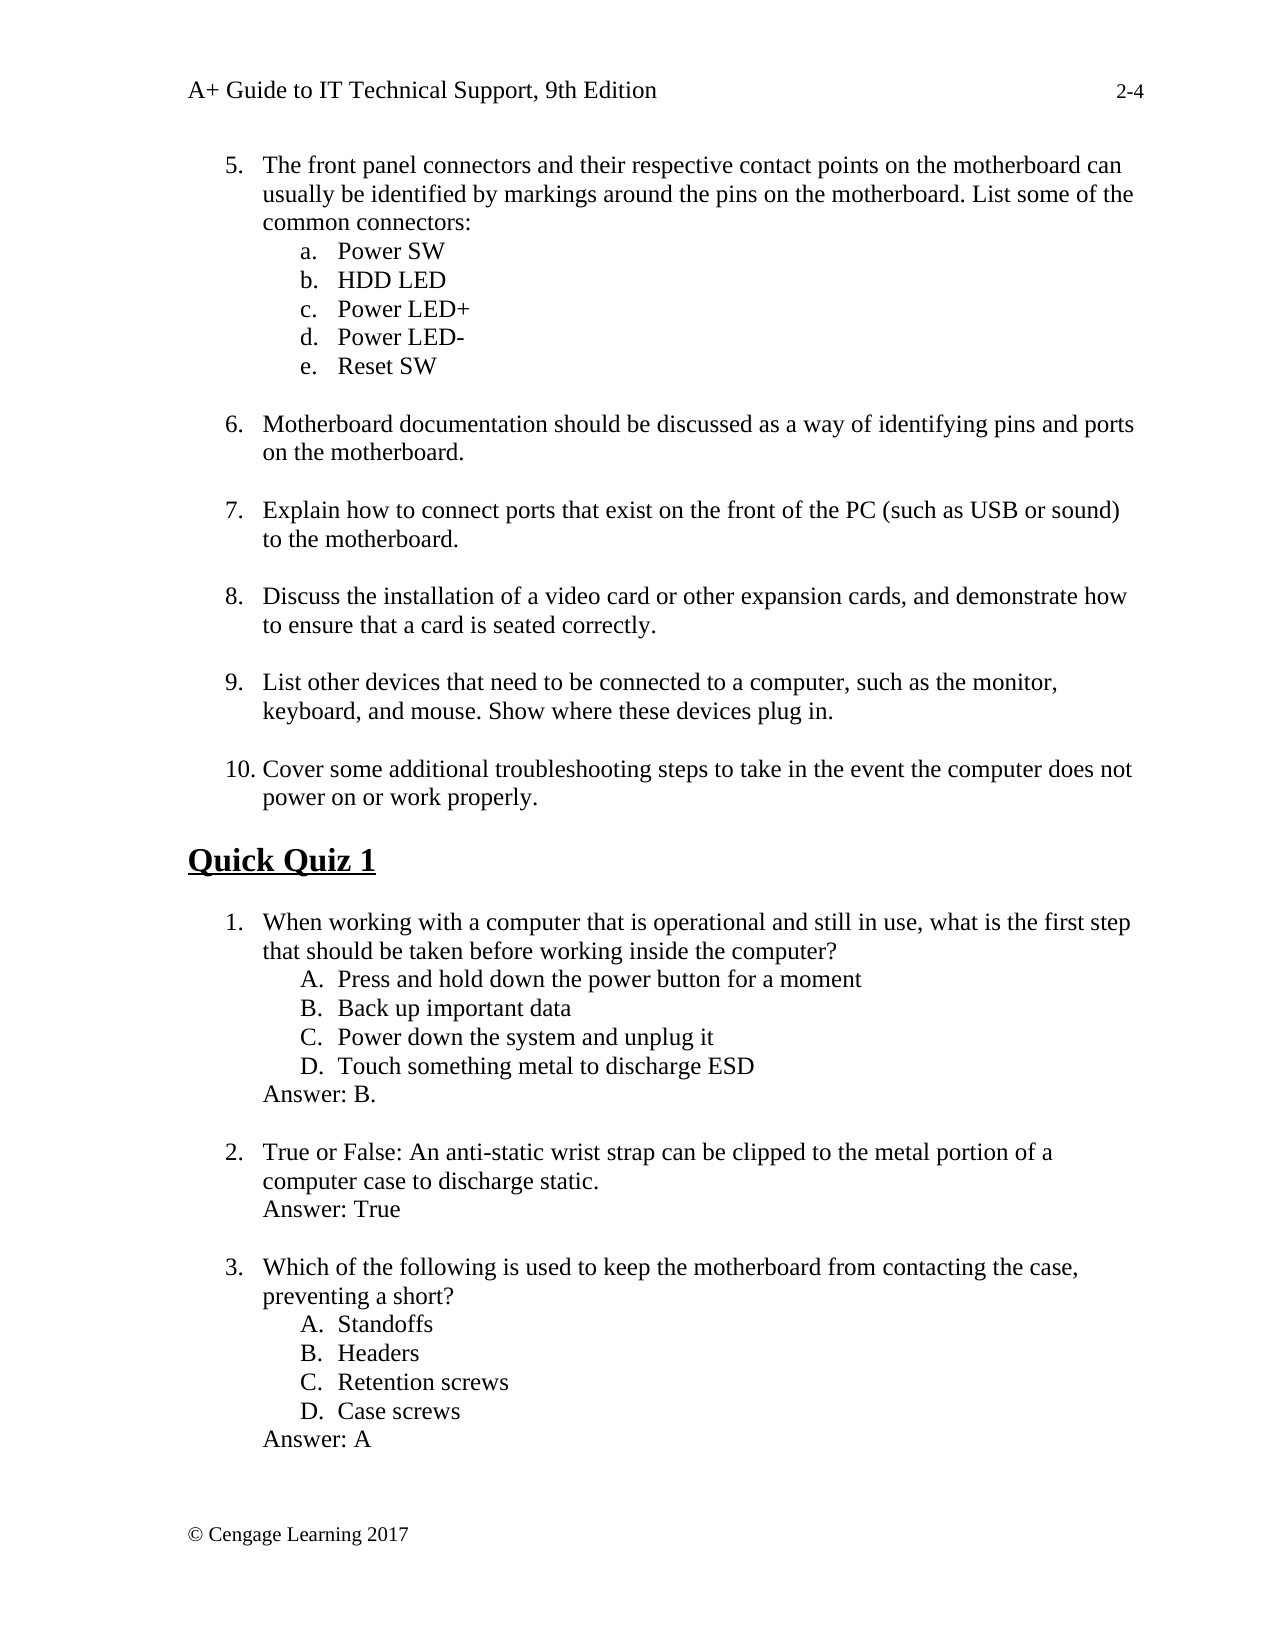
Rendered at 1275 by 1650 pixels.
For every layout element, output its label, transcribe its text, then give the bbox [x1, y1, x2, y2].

list Power LED- [300, 322, 1144, 351]
list Reset SW [300, 351, 1144, 380]
list Cover some additional troubleshooting steps to take in the event the computer does not power on or work properly. [225, 754, 1144, 811]
list Case screws [300, 1396, 1144, 1424]
list Headers [300, 1338, 1144, 1367]
list True or False: An anti-static wrist strap can be clipped to the metal portion of a computer case to discharge static. [225, 1137, 1144, 1194]
list Power down the system and unplug it [300, 1022, 1144, 1051]
list When working with a computer that is operational and still in use, what is the first step that should be taken before working inside the computer? [225, 907, 1144, 964]
list HDD LED [300, 265, 1144, 294]
list Back up important data [300, 993, 1144, 1022]
list The front panel connectors and their respective contact points on the motherboard can usually be identified by markings around the pins on the motherboard. List some of the common connectors: [225, 150, 1144, 236]
text Answer: B. [262, 1079, 1144, 1108]
list Quick Quiz 1 [187, 840, 1144, 878]
list List other devices that need to be connected to a computer, such as the monitor, keyboard, and mouse. Show where these devices plug in. [225, 667, 1144, 725]
text Answer: True [262, 1194, 1144, 1223]
list Discuss the installation of a video card or other expansion cards, and demonstrate how to ensure that a card is seated correctly. [225, 581, 1144, 639]
list Retention screws [300, 1367, 1144, 1396]
list Power SW [300, 236, 1144, 265]
text Answer: A [262, 1424, 1144, 1453]
list Explain how to connect ports that exist on the front of the PC (such as USB or sound) to the motherboard. [225, 495, 1144, 552]
list Power LED+ [300, 294, 1144, 322]
list Press and hold down the power button for a moment [300, 964, 1144, 993]
list Standoffs [300, 1309, 1144, 1338]
list Which of the following is used to keep the motherboard from contacting the case, preventing a short? [225, 1252, 1144, 1309]
list Motherboard documentation should be discussed as a way of identifying pins and ports on the motherboard. [225, 409, 1144, 466]
list Touch something metal to discharge ESD [300, 1051, 1144, 1079]
